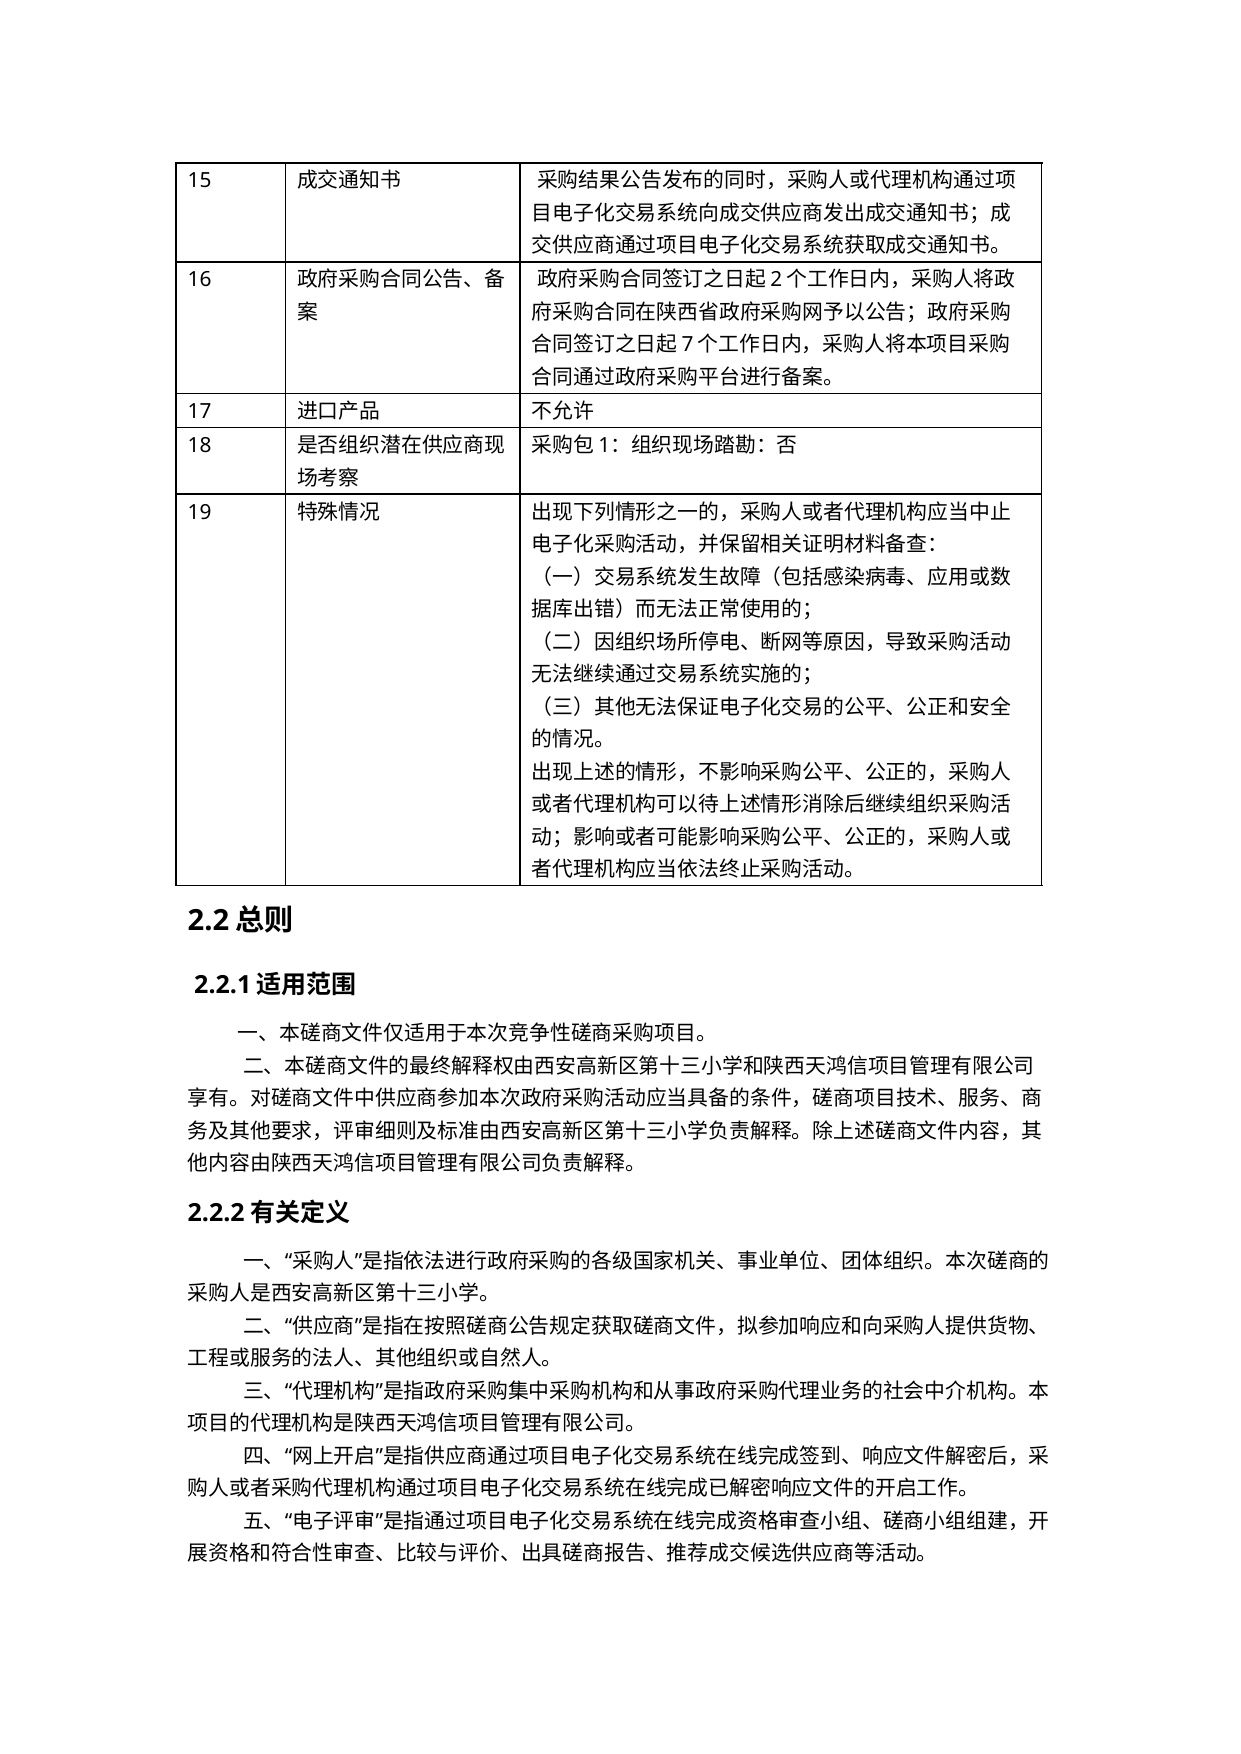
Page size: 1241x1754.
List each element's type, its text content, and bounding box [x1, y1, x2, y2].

table_cell 特殊情况 [286, 495, 519, 885]
table_cell 是否组织潜在供应商现场考察 [286, 428, 519, 493]
table_cell 19 [177, 495, 285, 885]
table_cell 15 [177, 164, 285, 261]
table_cell 进口产品 [286, 394, 519, 427]
table_cell 政府采购合同签订之日起2个工作日内，采购人将政府采购合同在陕西省政府采购网予以公告；政府采购合同签订之日起7个工作日内，采购人将本项目采购合同通过政府采购平台进行备案。 [521, 263, 1041, 393]
table_cell 政府采购合同公告、备案 [286, 263, 519, 393]
text 2.2.1适用范围 [187, 951, 1053, 1016]
text 一、“采购人”是指依法进行政府采购的各级国家机关、事业单位、团体组织。本次磋商的采购人是西安高新区第十三小学。 [187, 1244, 1053, 1309]
text 二、本磋商文件的最终解释权由西安高新区第十三小学和陕西天鸿信项目管理有限公司享有。对磋商文件中供应商参加本次政府采购活动应当具备的条件，磋商项目技术、服务、商务及其他要求，评审细则及标准由西安高新区第十三小学负责解释。除上述磋商文件内容，其他内容由陕西天鸿信项目管理有限公司负责解释。 [187, 1049, 1053, 1179]
text 四、“网上开启”是指供应商通过项目电子化交易系统在线完成签到、响应文件解密后，采购人或者采购代理机构通过项目电子化交易系统在线完成已解密响应文件的开启工作。 [187, 1439, 1053, 1504]
table_cell 采购包1：组织现场踏勘：否 [521, 428, 1041, 493]
table_cell 18 [177, 428, 285, 493]
text 2.2.2有关定义 [187, 1179, 1053, 1244]
table_cell 17 [177, 394, 285, 427]
text 一、本磋商文件仅适用于本次竞争性磋商采购项目。 [187, 1016, 1053, 1049]
table_cell 成交通知书 [286, 164, 519, 261]
text 三、“代理机构”是指政府采购集中采购机构和从事政府采购代理业务的社会中介机构。本项目的代理机构是陕西天鸿信项目管理有限公司。 [187, 1374, 1053, 1439]
text 2.2总则 [187, 886, 1053, 951]
table_cell 采购结果公告发布的同时，采购人或代理机构通过项目电子化交易系统向成交供应商发出成交通知书；成交供应商通过项目电子化交易系统获取成交通知书。 [521, 164, 1041, 261]
table_cell 不允许 [521, 394, 1041, 427]
text 二、“供应商”是指在按照磋商公告规定获取磋商文件，拟参加响应和向采购人提供货物、工程或服务的法人、其他组织或自然人。 [187, 1309, 1053, 1374]
table_cell 出现下列情形之一的，采购人或者代理机构应当中止电子化采购活动，并保留相关证明材料备查： （一）交易系统发生故障（包括感染病毒、应用或数据库出错）而无法正常使用的； （二）因组织场所停电、断网等原因，导致采购活动无法继续通过交易系统实施的； （三）其他无法保证电子化交易的公平、公正和安全的情况。 出现上述的情形，不影响采购公平、公正的，采购人或者代理机构可以待上述情形消除后继续组织采购活动；影响或者可能影响采购公平、公正的，采购人或者代理机构应当依法终止采购活动。 [521, 495, 1041, 885]
text 五、“电子评审”是指通过项目电子化交易系统在线完成资格审查小组、磋商小组组建，开展资格和符合性审查、比较与评价、出具磋商报告、推荐成交候选供应商等活动。 [187, 1504, 1053, 1569]
table_cell 16 [177, 263, 285, 393]
